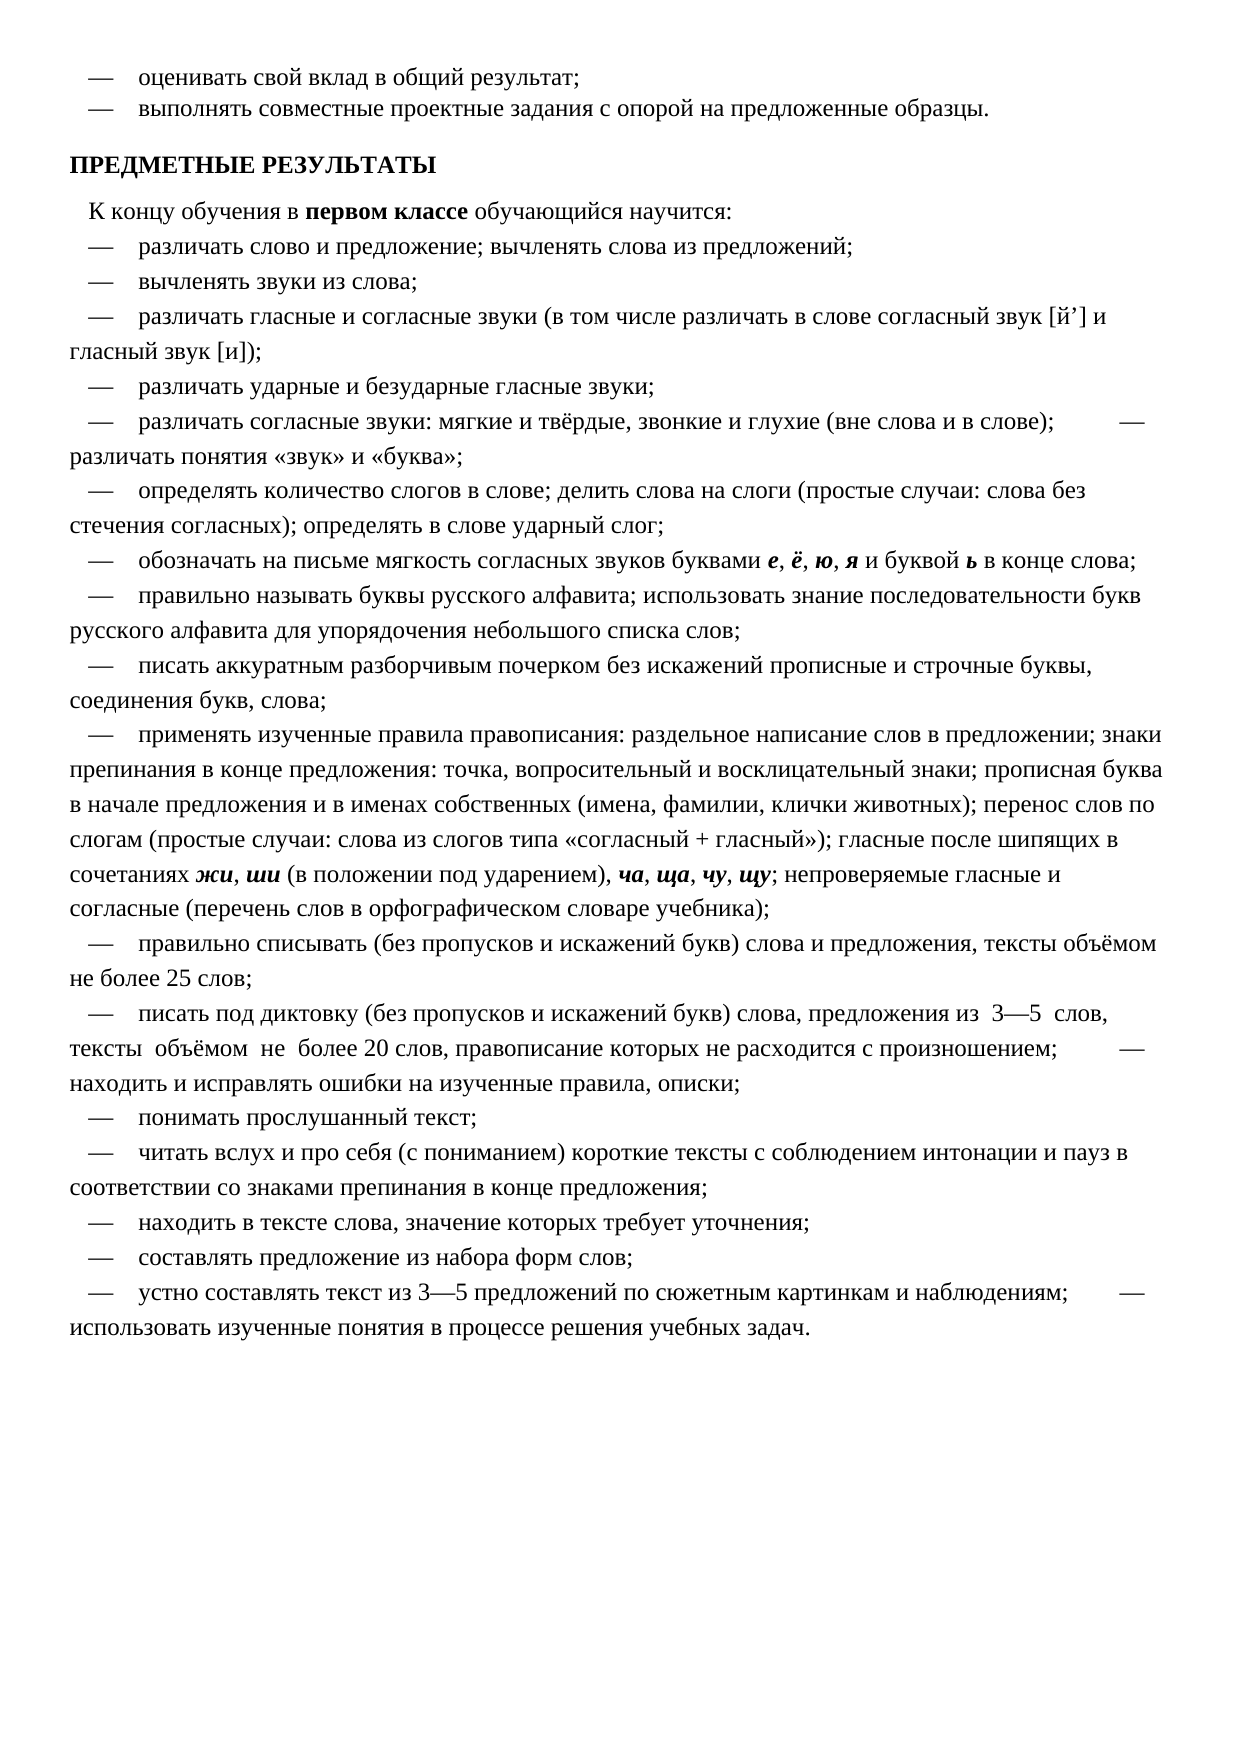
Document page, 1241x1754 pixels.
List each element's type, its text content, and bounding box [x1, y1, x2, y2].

text ПРЕДМЕТНЫЕ РЕЗУЛЬТАТЫ [69, 152, 1166, 179]
text К концу обучения в первом классе обучающийся научится: — различать слово и предложение; вычленять слова из пред​ложений; — вычленять звуки из слова; — различать гласные и согласные звуки (в том числе разли​чать в слове согласный звук [й’] и гласный звук [и]); — различать ударные и безударные гласные звуки; — различать согласные звуки: мягкие и твёрдые, звонкие и глухие (вне слова и в слове); — различать понятия «звук» и «буква»; — определять количество слогов в слове; делить слова на слоги (простые случаи: слова без стечения согласных); определять в слове ударный слог; — обозначать на письме мягкость согласных звуков буквами е, ё, ю, я и буквой ь в конце слова; — правильно называть буквы русского алфавита; использо​вать знание последовательности букв русского алфавита для упорядочения небольшого списка слов; — писать аккуратным разборчивым почерком без искаже​ний прописные и строчные буквы, соединения букв, слова; — применять изученные правила правописания: раздельное написание слов в предложении; знаки препинания в конце пред​ложения: точка, вопросительный и восклицательный знаки; прописная буква в начале предложения и в именах собственных (имена, фамилии, клички животных); перенос слов по сло​гам (простые случаи: слова из слогов типа «согласный + глас​ный»); гласные после шипящих в сочетаниях жи, ши (в положе​нии под ударением), ча, ща, чу, щу; непроверяемые гласные и согласные (перечень слов в орфографическом словаре учебника); — правильно списывать (без пропусков и искажений букв) слова и предложения, тексты объёмом не более 25 слов; — писать под диктовку (без пропусков и искажений букв) слова, предложения из 3—5 слов, тексты объёмом не более 20 слов, правописание которых не расходится с произношением; — находить и исправлять ошибки на изученные правила, описки; — понимать прослушанный текст; — читать вслух и про себя (с пониманием) короткие тексты с соблюдением интонации и пауз в соответствии со знаками пре​пинания в конце предложения; — находить в тексте слова, значение которых требует уточ​нения; — составлять предложение из набора форм слов; — устно составлять текст из 3—5 предложений по сюжет​ным картинкам и наблюдениям; — использовать изученные понятия в процессе решения учебных задач. [69, 196, 1166, 1341]
text — оценивать свой вклад в общий результат; — выполнять совместные проектные задания с опорой на предложенные образцы. [88, 62, 1001, 122]
